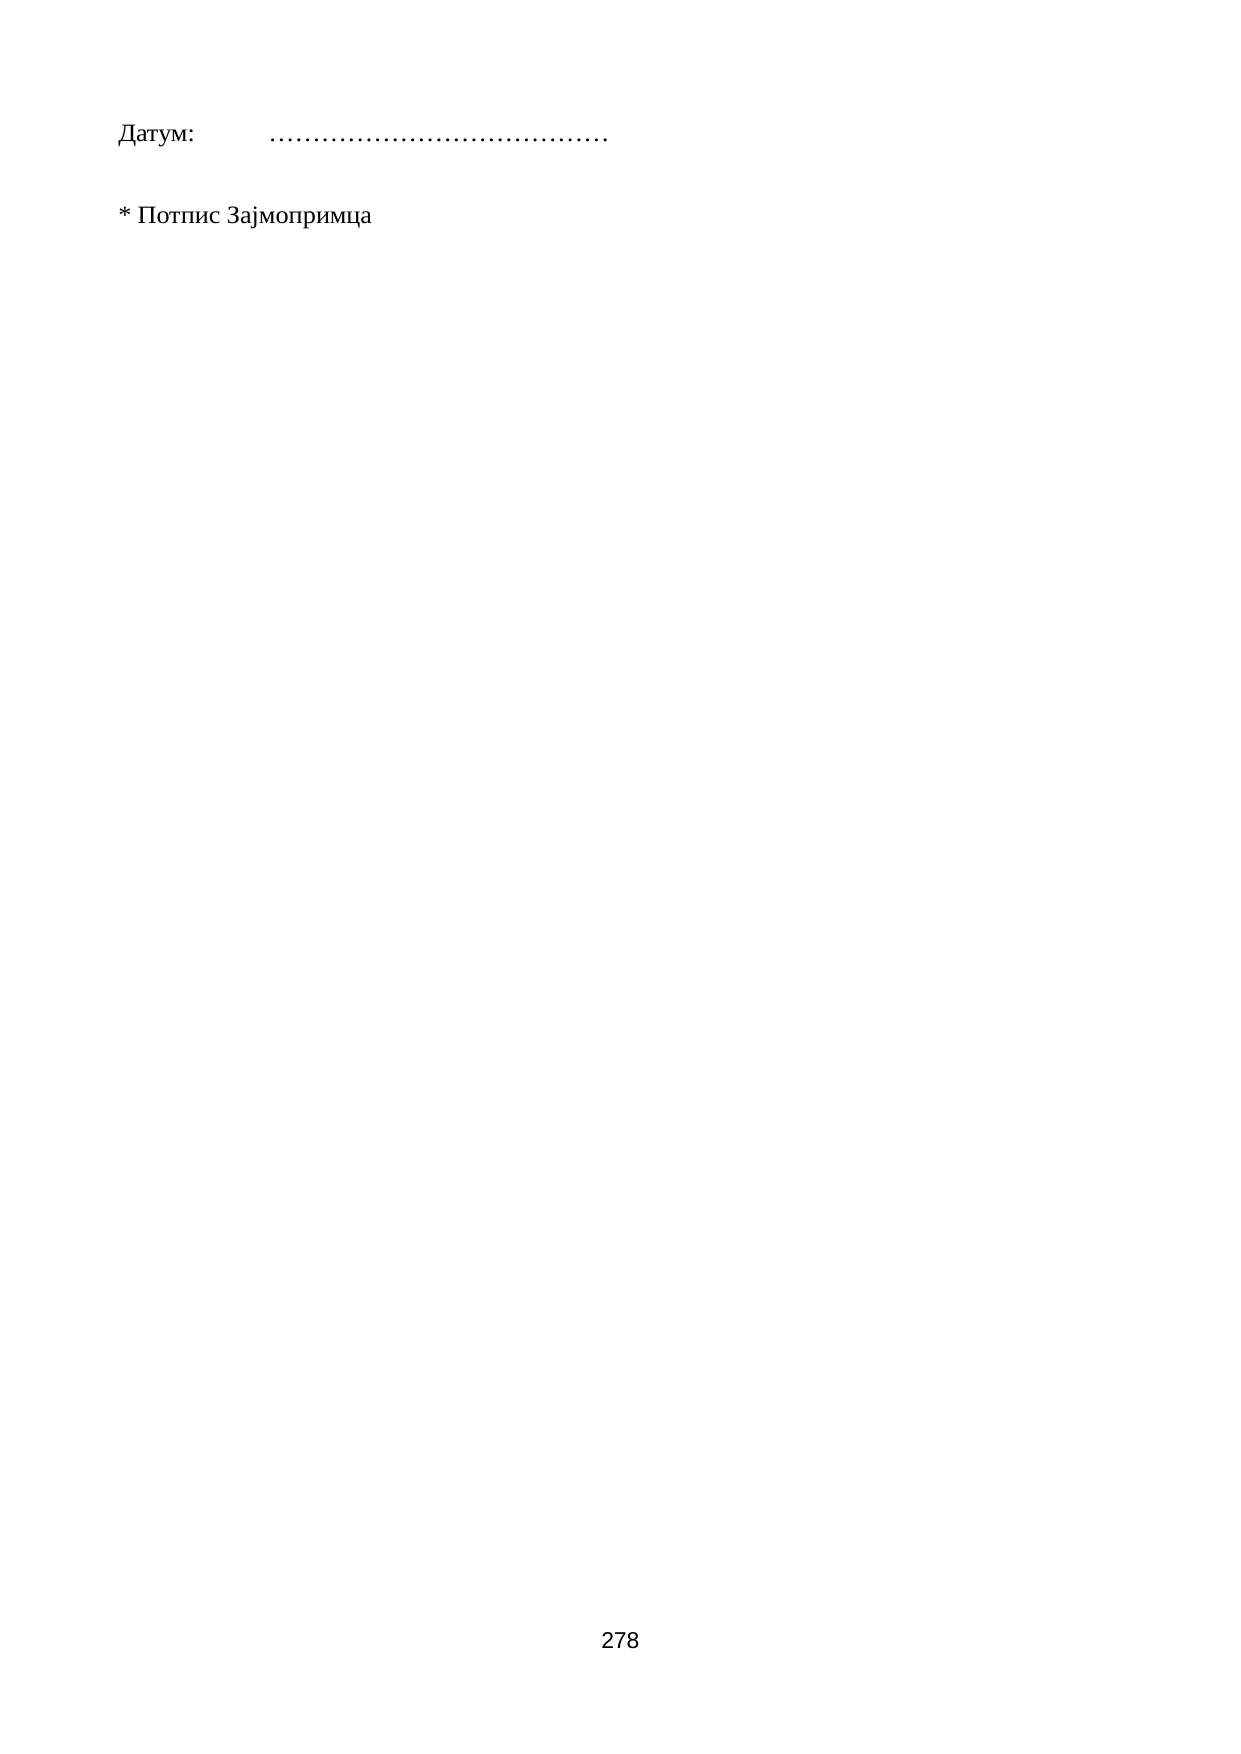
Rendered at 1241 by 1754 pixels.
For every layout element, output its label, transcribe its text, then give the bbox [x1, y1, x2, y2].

text Датум: ………………………………… [118, 118, 1122, 147]
text * Потпис Зајмопримца [118, 201, 1122, 229]
